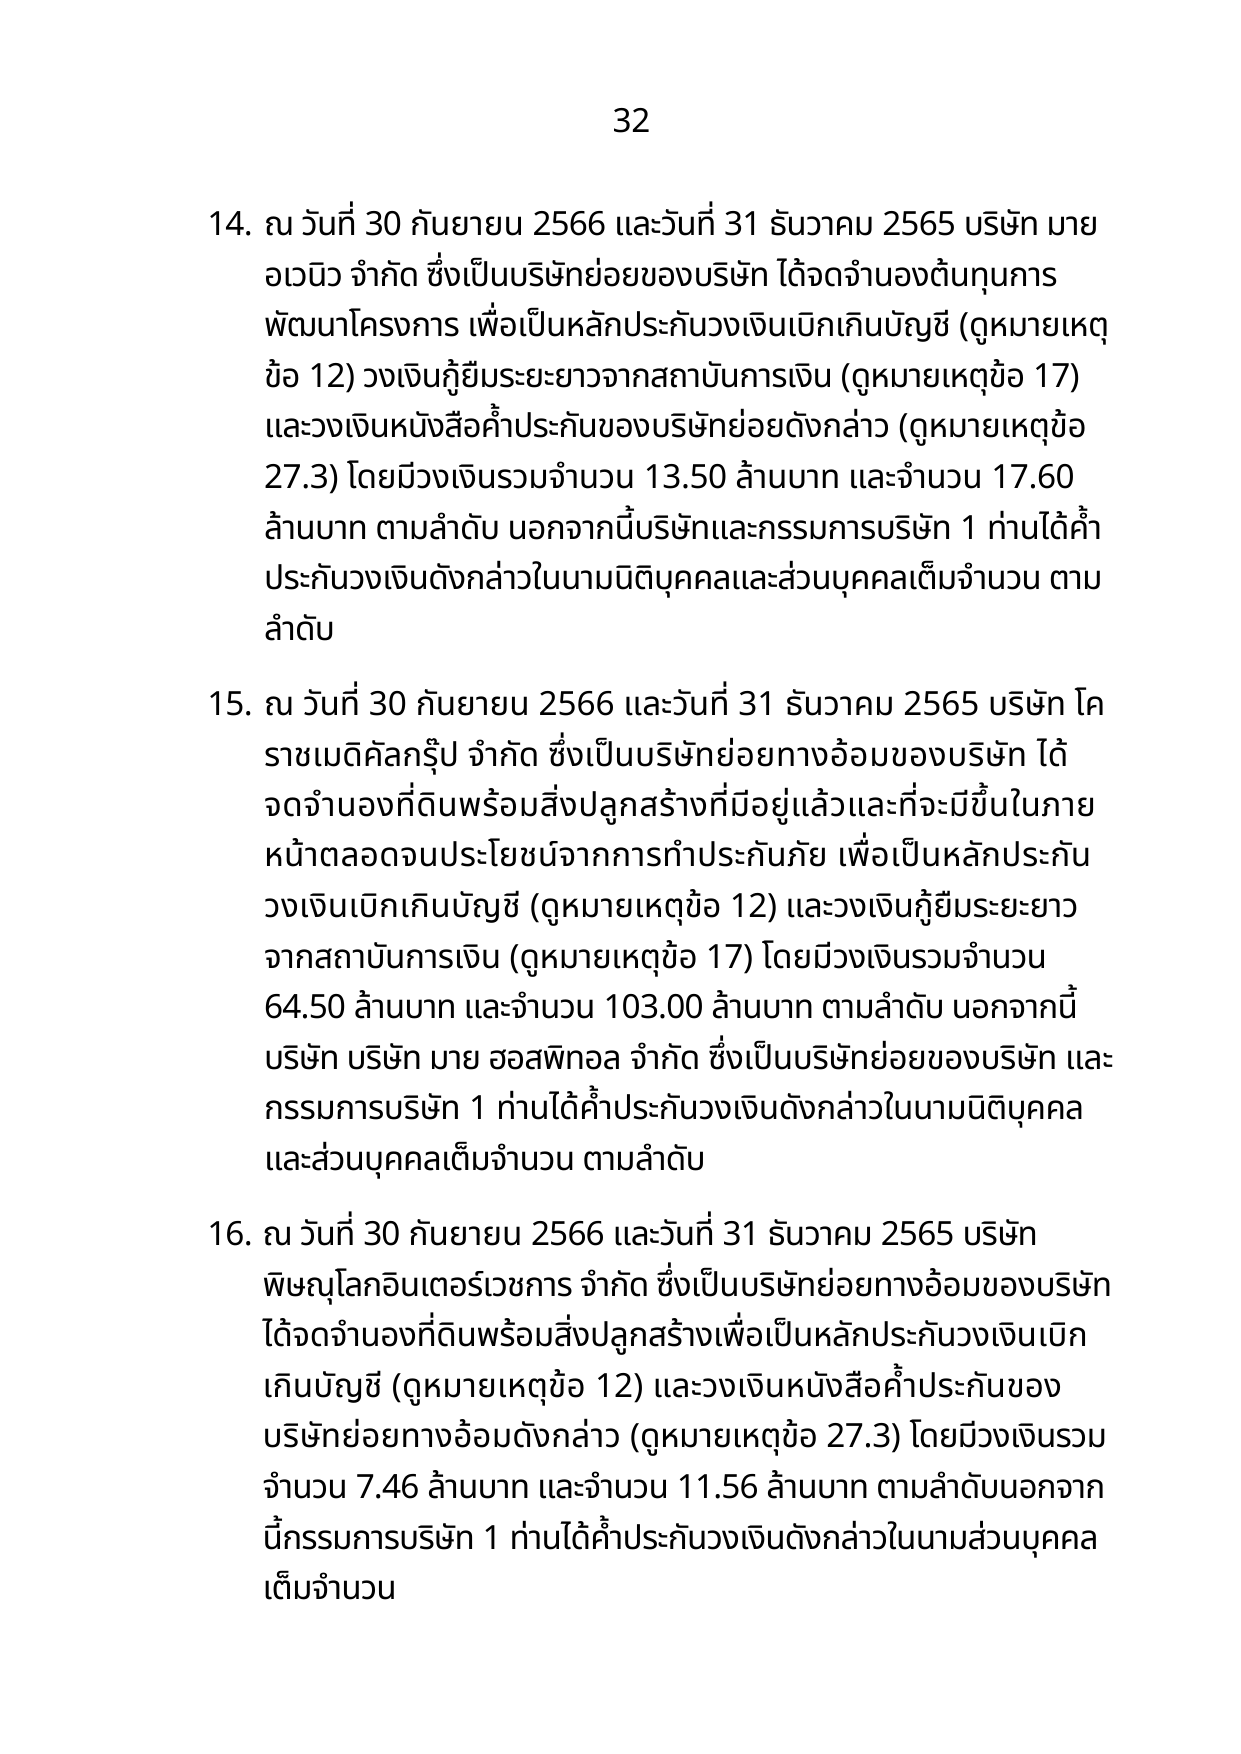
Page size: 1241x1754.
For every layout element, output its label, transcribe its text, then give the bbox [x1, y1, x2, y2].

list ณ วันที่ 30 กันยายน 2566 และวันที่ 31 ธันวาคม 2565 บริษัท โคราชเมดิคัลกรุ๊ป จำกัด ซึ่งเป็นบริษัทย่อยทางอ้อมของบริษัท ได้จดจำนองที่ดินพร้อมสิ่งปลูกสร้างที่มีอยู่แล้วและที่จะมีขึ้นในภายหน้าตลอดจนประโยชน์จากการทำประกันภัย เพื่อเป็นหลักประกันวงเงินเบิกเกินบัญชี (ดูหมายเหตุข้อ 12) และวงเงินกู้ยืมระยะยาวจากสถาบันการเงิน (ดูหมายเหตุข้อ 17) โดยมีวงเงินรวมจำนวน 64.50 ล้านบาท และจำนวน 103.00 ล้านบาท ตามลำดับ นอกจากนี้บริษัท บริษัท มาย ฮอสพิทอล จำกัด ซึ่งเป็นบริษัทย่อยของบริษัท และกรรมการบริษัท 1 ท่านได้ค้ำประกันวงเงินดังกล่าวในนามนิติบุคคลและส่วนบุคคลเต็มจำนวน ตามลำดับ [207, 680, 1114, 1185]
list ณ วันที่ 30 กันยายน 2566 และวันที่ 31 ธันวาคม 2565 บริษัท มาย อเวนิว จำกัด ซึ่งเป็นบริษัทย่อยของบริษัท ได้จดจำนองต้นทุนการพัฒนาโครงการ เพื่อเป็นหลักประกันวงเงินเบิกเกินบัญชี (ดูหมายเหตุข้อ 12) วงเงินกู้ยืมระยะยาวจากสถาบันการเงิน (ดูหมายเหตุข้อ 17) และวงเงินหนังสือค้ำประกันของบริษัทย่อยดังกล่าว (ดูหมายเหตุข้อ 27.3) โดยมีวงเงินรวมจำนวน 13.50 ล้านบาท และจำนวน 17.60 ล้านบาท ตามลำดับ นอกจากนี้บริษัทและกรรมการบริษัท 1 ท่านได้ค้ำประกันวงเงินดังกล่าวในนามนิติบุคคลและส่วนบุคคลเต็มจำนวน ตามลำดับ [207, 200, 1114, 655]
list ณ วันที่ 30 กันยายน 2566 และวันที่ 31 ธันวาคม 2565 บริษัท พิษณุโลกอินเตอร์เวชการ จำกัด ซึ่งเป็นบริษัทย่อยทางอ้อมของบริษัท ได้จดจำนองที่ดินพร้อมสิ่งปลูกสร้างเพื่อเป็นหลักประกันวงเงินเบิกเกินบัญชี (ดูหมายเหตุข้อ 12) และวงเงินหนังสือค้ำประกันของบริษัทย่อยทางอ้อมดังกล่าว (ดูหมายเหตุข้อ 27.3) โดยมีวงเงินรวมจำนวน 7.46 ล้านบาท และจำนวน 11.56 ล้านบาท ตามลำดับนอกจากนี้กรรมการบริษัท 1 ท่านได้ค้ำประกันวงเงินดังกล่าวในนามส่วนบุคคลเต็มจำนวน [207, 1210, 1114, 1614]
